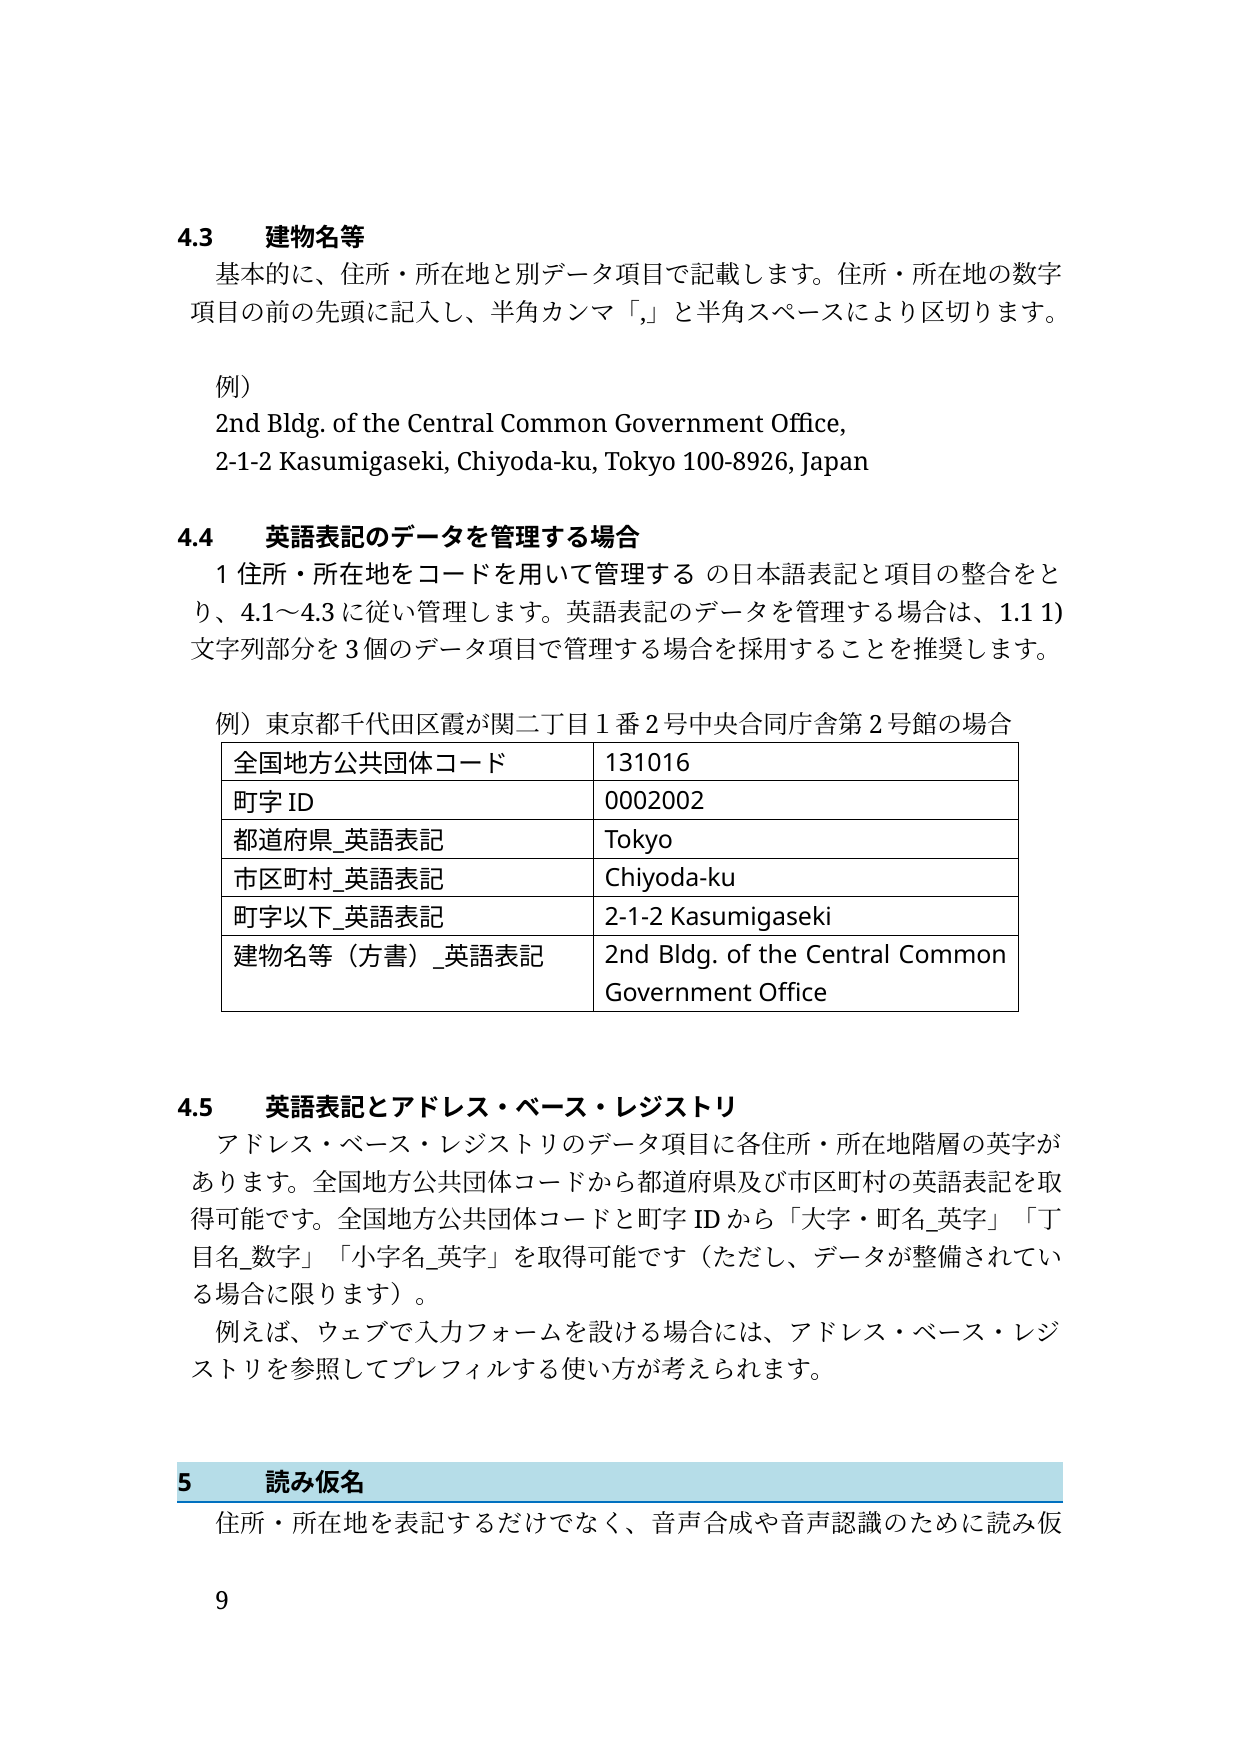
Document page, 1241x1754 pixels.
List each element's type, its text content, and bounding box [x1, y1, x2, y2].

text 例） [190, 367, 1063, 404]
text アドレス・ベース・レジストリのデータ項目に各住所・所在地階層の英字があります。全国地方公共団体コードから都道府県及び市区町村の英語表記を取得可能です。全国地方公共団体コードと町字IDから「大字・町名_英字」「丁目名_数字」「小字名_英字」を取得可能です（ただし、データが整備されている場合に限ります）。 [190, 1124, 1063, 1312]
text 例）東京都千代田区霞が関二丁目１番2号中央合同庁舎第2号館の場合 [190, 704, 1063, 742]
text 2nd Bldg. of the Central Common Government Office, [190, 404, 1063, 442]
subtitle 読み仮名 [177, 1462, 1063, 1501]
subtitle 英語表記のデータを管理する場合 [177, 517, 1063, 554]
table_cell 2nd Bldg. of the Central Common Government Office [594, 936, 1018, 1011]
subtitle 建物名等 [177, 217, 1063, 254]
text 例えば、ウェブで入力フォームを設ける場合には、アドレス・ベース・レジストリを参照してプレフィルする使い方が考えられます。 [190, 1312, 1063, 1387]
text 基本的に、住所・所在地と別データ項目で記載します。住所・所在地の数字項目の前の先頭に記入し、半角カンマ「,」と半角スペースにより区切ります。 [190, 254, 1063, 329]
table_cell 2-1-2 Kasumigaseki [594, 897, 1018, 934]
table_cell 町字ID [222, 781, 593, 819]
table_cell 市区町村_英語表記 [222, 859, 593, 896]
table_header 全国地方公共団体コード [222, 743, 593, 780]
table_cell 町字以下_英語表記 [222, 897, 593, 934]
table_cell 都道府県_英語表記 [222, 820, 593, 857]
text 1 住所・所在地をコードを用いて管理する の日本語表記と項目の整合をとり、4.1～4.3に従い管理します。英語表記のデータを管理する場合は、1.1 1) 文字列部分を3個のデータ項目で管理する場合を採用することを推奨します。 [190, 554, 1063, 667]
table_cell 建物名等（方書）_英語表記 [222, 936, 593, 1011]
table_header 131016 [594, 743, 1018, 780]
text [190, 1503, 1063, 1541]
table_cell Chiyoda-ku [594, 859, 1018, 896]
table_cell Tokyo [594, 820, 1018, 857]
text 2-1-2 Kasumigaseki, Chiyoda-ku, Tokyo 100-8926, Japan [190, 442, 1063, 479]
table_cell 0002002 [594, 781, 1018, 819]
subtitle 英語表記とアドレス・ベース・レジストリ [177, 1087, 1063, 1124]
